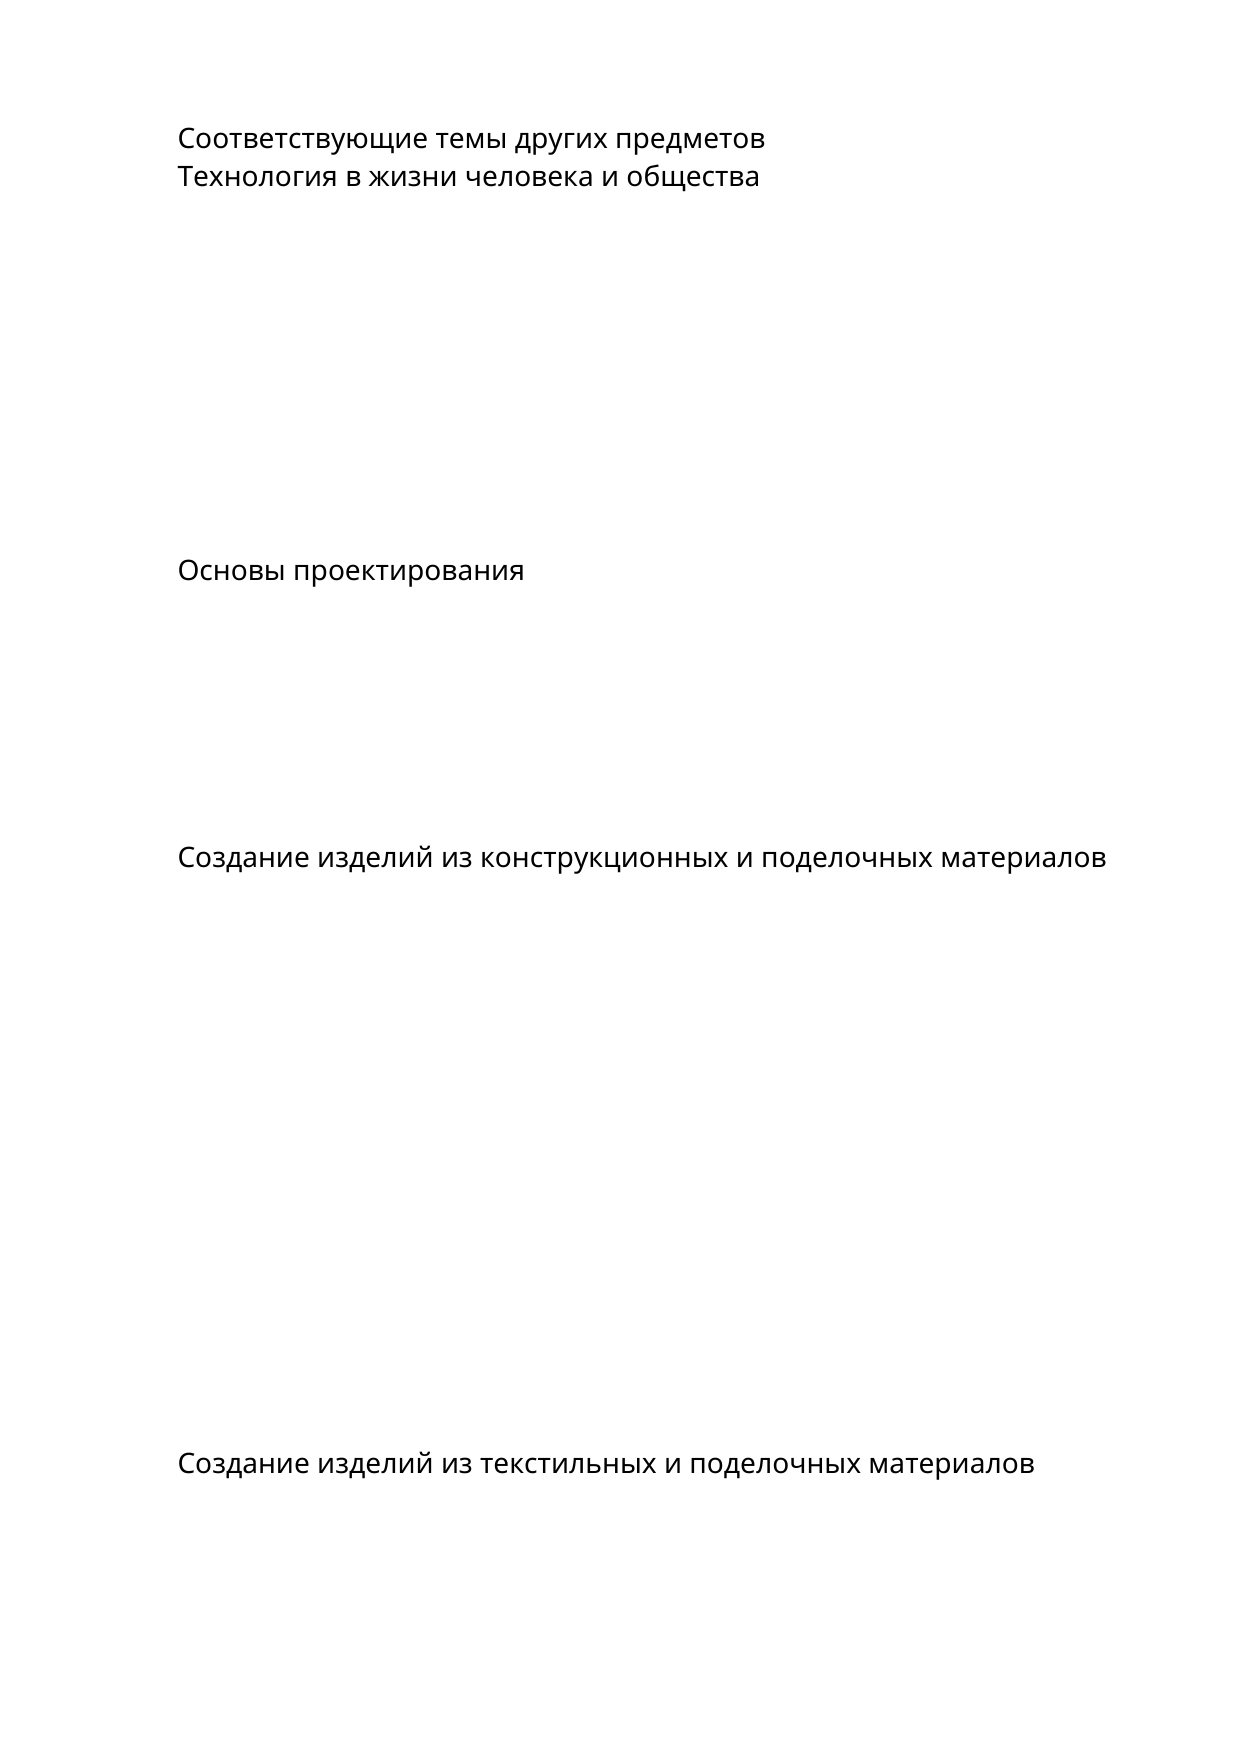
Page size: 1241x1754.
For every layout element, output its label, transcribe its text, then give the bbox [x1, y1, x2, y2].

text Создание изделий из конструкционных и поделочных материалов [177, 837, 1152, 875]
text Основы проектирования [177, 550, 1152, 588]
text Создание изделий из текстильных и поделочных материалов [177, 1444, 1152, 1482]
text Соответствующие темы других предметов [177, 118, 1152, 156]
text Технология в жизни человека и общества [177, 156, 1152, 195]
